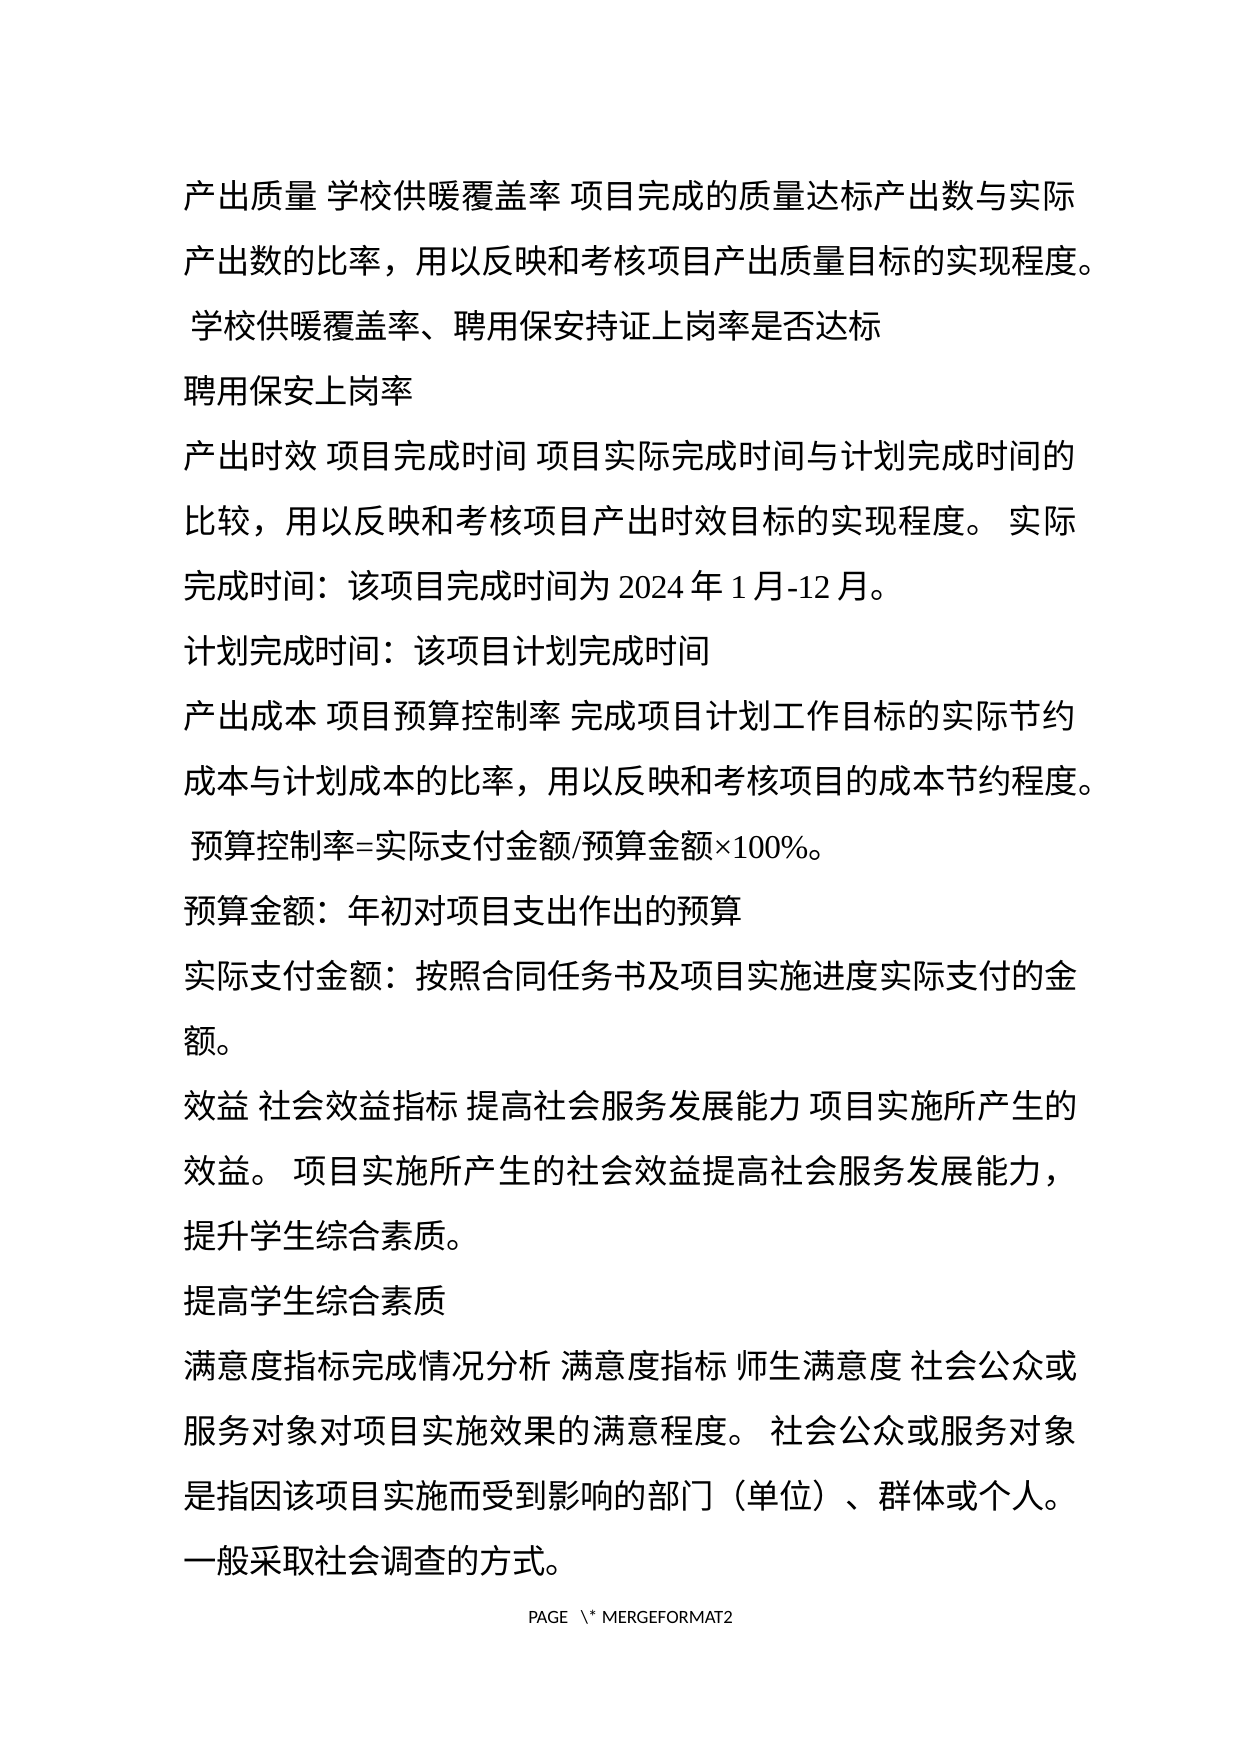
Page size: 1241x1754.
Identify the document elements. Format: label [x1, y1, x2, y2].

text [183, 162, 1078, 1592]
